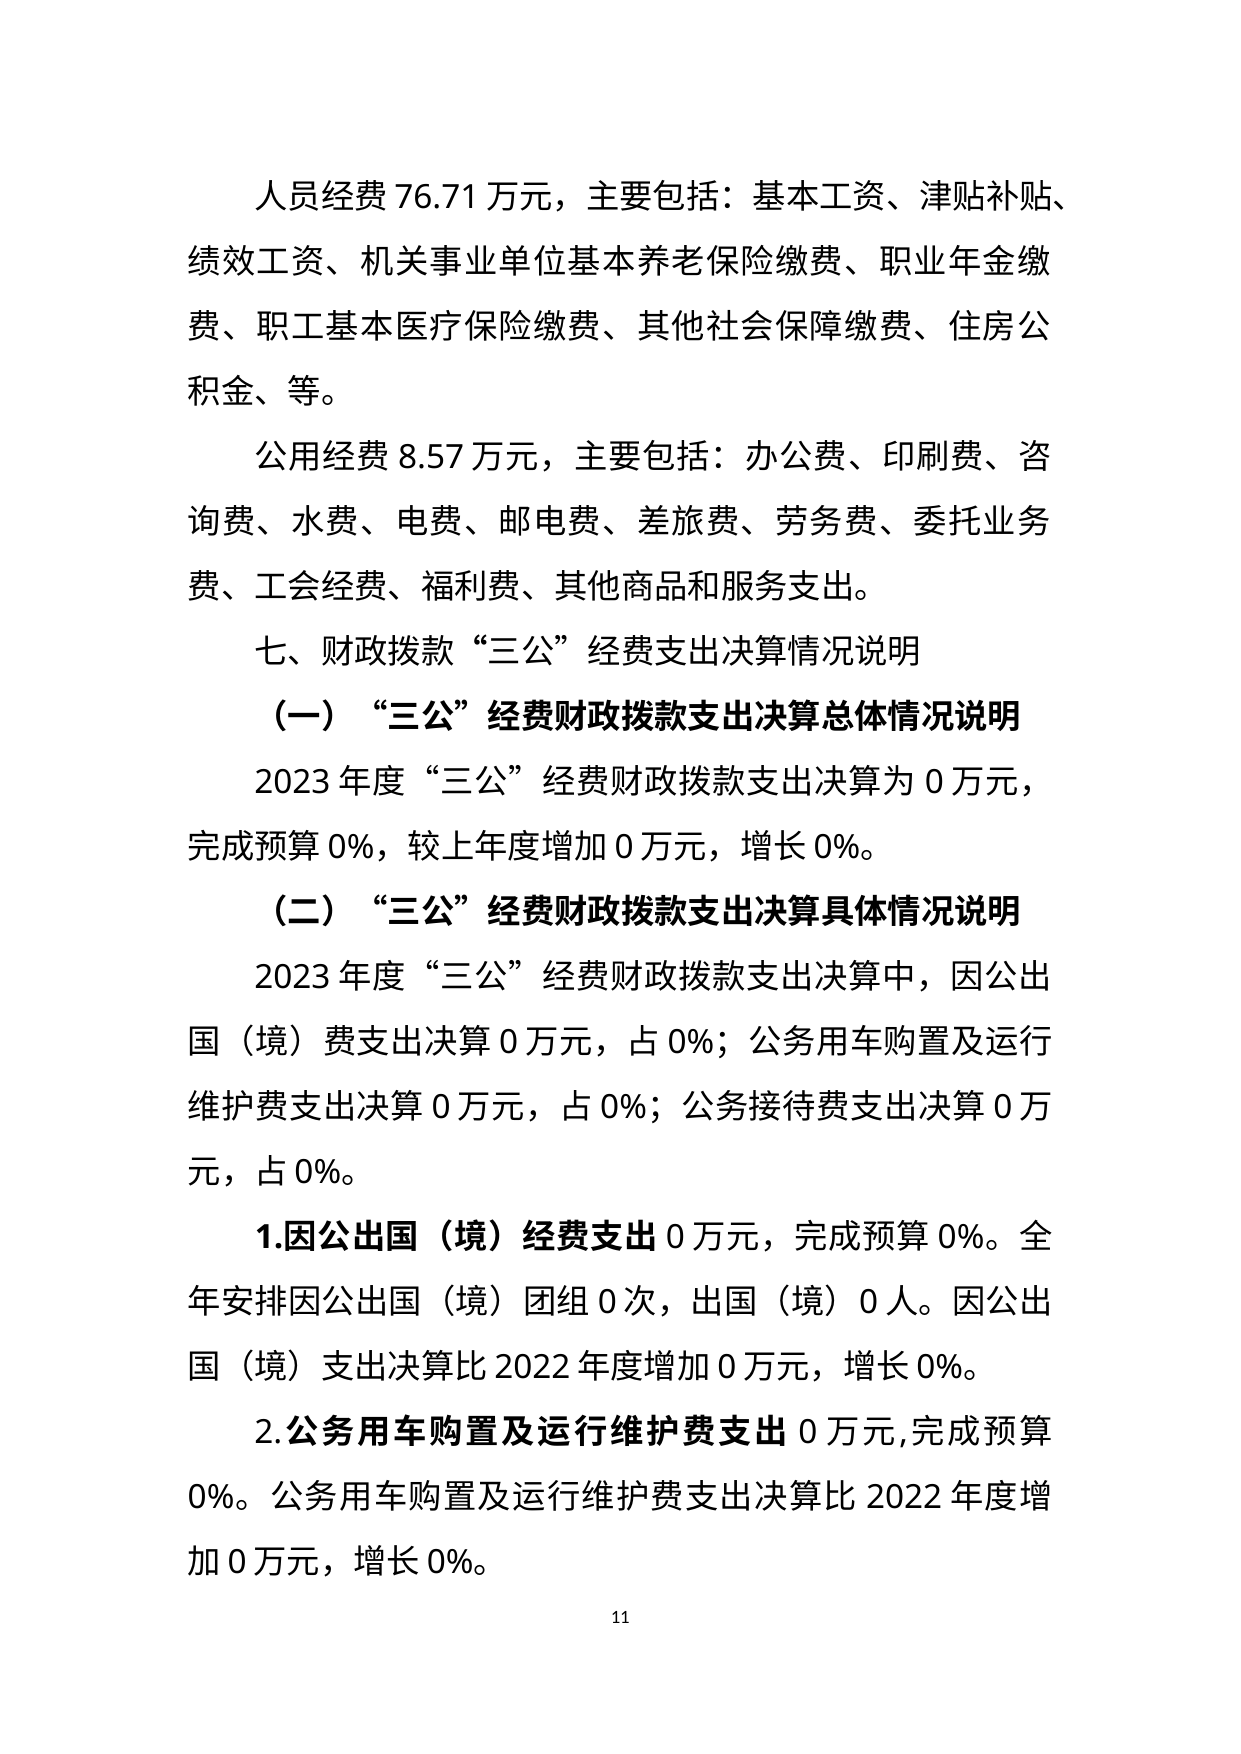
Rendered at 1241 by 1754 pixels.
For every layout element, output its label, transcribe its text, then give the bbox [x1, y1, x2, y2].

text 2023年度“三公”经费财政拨款支出决算为0万元，完成预算0%，较上年度增加0万元，增长0%。 [187, 747, 1053, 877]
text 人员经费76.71万元，主要包括：基本工资、津贴补贴、绩效工资、机关事业单位基本养老保险缴费、职业年金缴费、职工基本医疗保险缴费、其他社会保障缴费、住房公积金、等。 [187, 162, 1053, 422]
text （一）“三公”经费财政拨款支出决算总体情况说明 [187, 682, 1053, 747]
text 公用经费8.57万元，主要包括：办公费、印刷费、咨询费、水费、电费、邮电费、差旅费、劳务费、委托业务费、工会经费、福利费、其他商品和服务支出。 [187, 422, 1053, 617]
text 2023年度“三公”经费财政拨款支出决算中，因公出国（境）费支出决算0万元，占0%；公务用车购置及运行维护费支出决算0万元，占0%；公务接待费支出决算0万元，占0%。 [187, 942, 1053, 1202]
list 2.公务用车购置及运行维护费支出0万元,完成预算0%。公务用车购置及运行维护费支出决算比2022年度增加0万元，增长0%。 [187, 1397, 1053, 1592]
text （二）“三公”经费财政拨款支出决算具体情况说明 [187, 877, 1053, 942]
list 1.因公出国（境）经费支出0万元，完成预算0%。全年安排因公出国（境）团组0次，出国（境）0人。因公出国（境）支出决算比2022年度增加0万元，增长0%。 [187, 1202, 1053, 1397]
text 七、财政拨款“三公”经费支出决算情况说明 [187, 617, 1053, 682]
